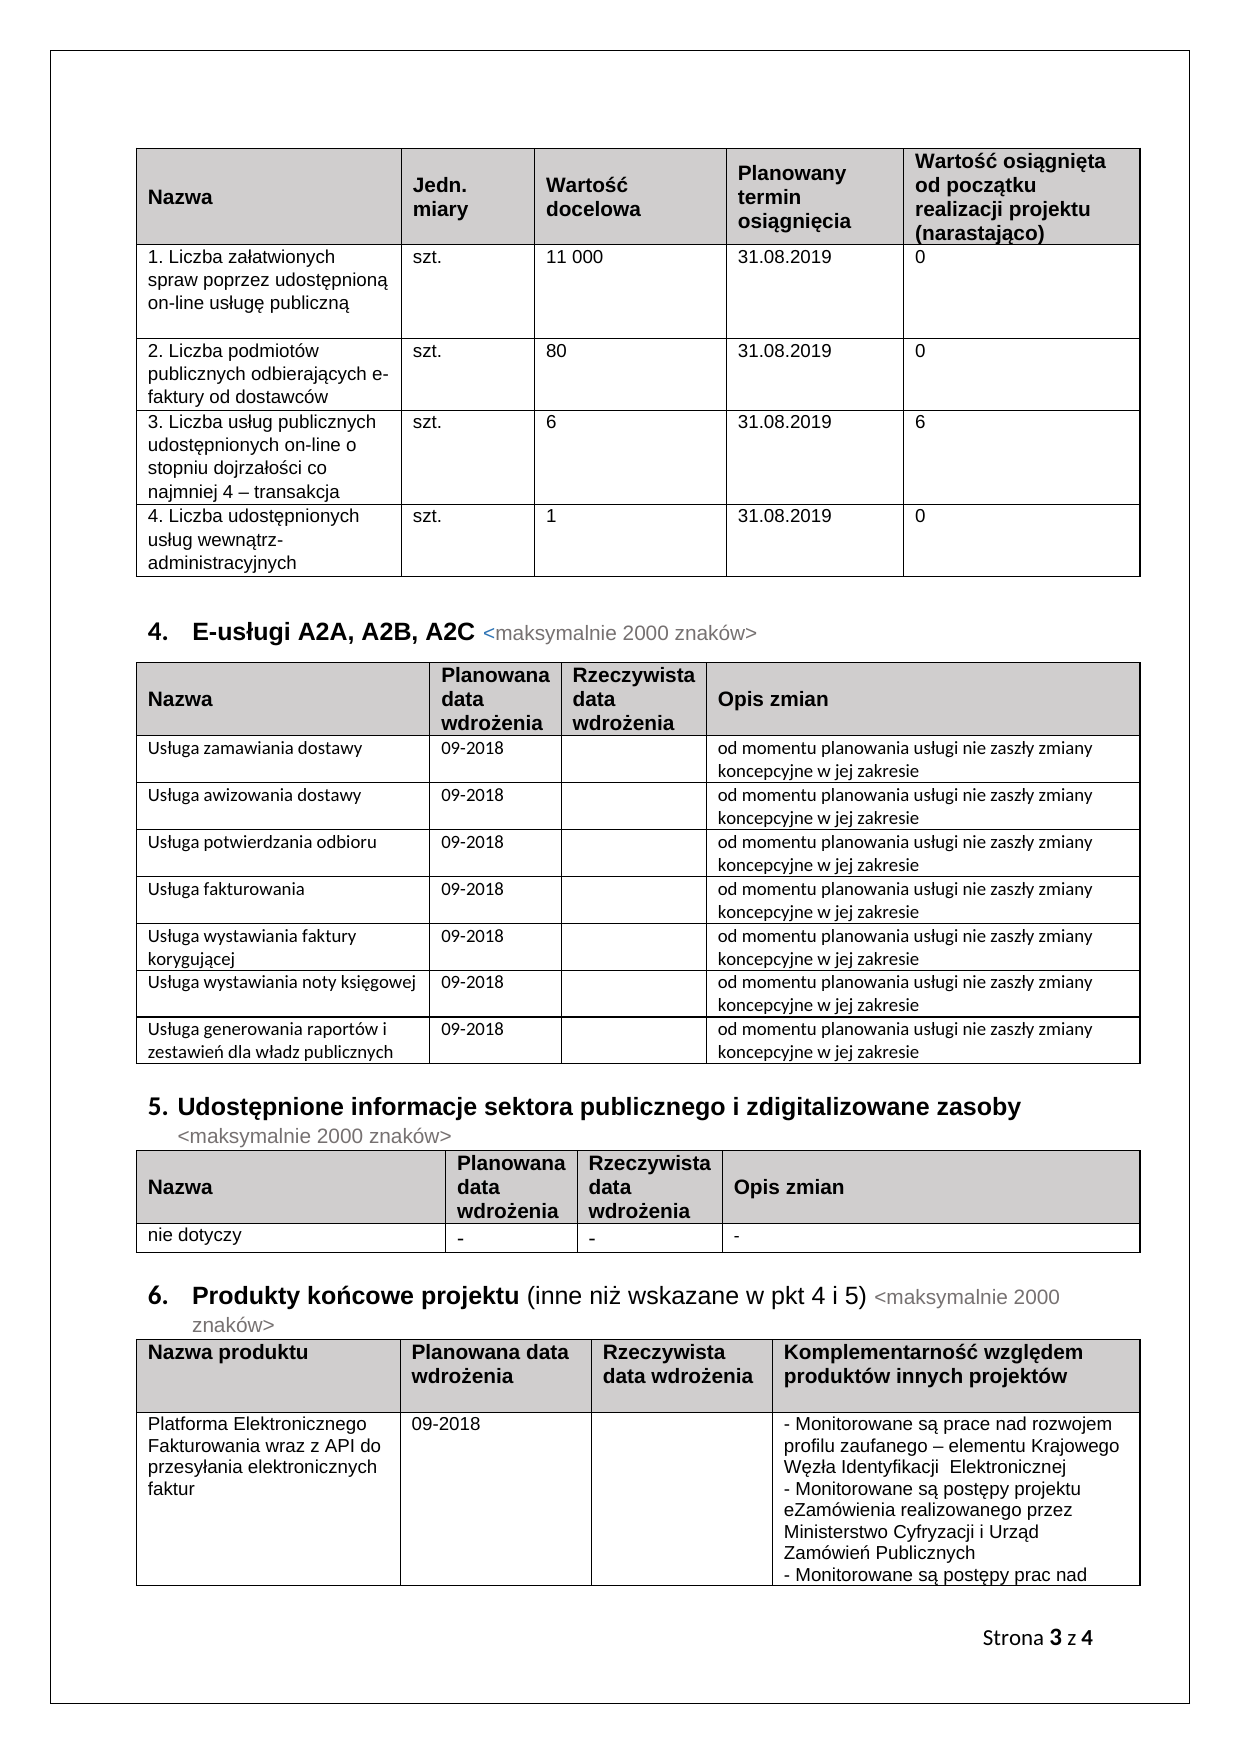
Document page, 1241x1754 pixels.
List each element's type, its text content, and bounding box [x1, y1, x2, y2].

table_header Komplementarność względem produktów innych projektów [773, 1340, 1139, 1412]
table_header Nazwa produktu [137, 1340, 400, 1412]
table_cell - [578, 1224, 722, 1252]
table_cell 09-2018 [430, 877, 561, 923]
table_cell 3. Liczba usług publicznych udostępnionych on-line o stopniu dojrzałości co najmniej 4 – transakcja [137, 411, 401, 504]
table_cell 31.08.2019 [727, 505, 903, 576]
table_cell 1. Liczba załatwionych spraw poprzez udostępnioną on-line usługę publiczną [137, 245, 401, 338]
table_cell Usługa potwierdzania odbioru [137, 830, 429, 876]
table_cell 6 [904, 411, 1139, 504]
table_cell od momentu planowania usługi nie zaszły zmiany koncepcyjne w jej zakresie [707, 924, 1139, 969]
table_cell Usługa wystawiania faktury korygującej [137, 924, 429, 969]
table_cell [137, 1413, 400, 1585]
table_header Jedn. miary [402, 149, 534, 244]
table_cell od momentu planowania usługi nie zaszły zmiany koncepcyjne w jej zakresie [707, 736, 1139, 782]
table_header Planowany termin osiągnięcia [727, 149, 903, 244]
table_cell 09-2018 [430, 736, 561, 782]
table_header Planowana data wdrożenia [401, 1340, 591, 1412]
table_cell 31.08.2019 [727, 411, 903, 504]
table_header Rzeczywista data wdrożenia [592, 1340, 772, 1412]
table_header Planowana data wdrożenia [446, 1151, 577, 1223]
table_cell od momentu planowania usługi nie zaszły zmiany koncepcyjne w jej zakresie [707, 1018, 1139, 1063]
table_header Planowana data wdrożenia [430, 663, 561, 735]
table_cell 80 [535, 339, 726, 410]
table_cell nie dotyczy [137, 1224, 445, 1252]
table_cell Usługa fakturowania [137, 877, 429, 923]
table_cell 0 [904, 339, 1139, 410]
table_cell 6 [535, 411, 726, 504]
table_header Opis zmian [723, 1151, 1139, 1223]
table_cell [562, 1018, 706, 1063]
table_cell [592, 1413, 772, 1585]
table_cell 09-2018 [401, 1413, 591, 1585]
table_header Rzeczywista data wdrożenia [578, 1151, 722, 1223]
table_cell Usługa wystawiania noty księgowej [137, 971, 429, 1016]
table_header Wartość docelowa [535, 149, 726, 244]
table_cell [562, 736, 706, 782]
table_cell 31.08.2019 [727, 339, 903, 410]
table_cell Usługa generowania raportów i zestawień dla władz publicznych [137, 1018, 429, 1063]
table_cell od momentu planowania usługi nie zaszły zmiany koncepcyjne w jej zakresie [707, 971, 1139, 1016]
table_cell szt. [402, 245, 534, 338]
table_header Nazwa [137, 149, 401, 244]
table_cell 2. Liczba podmiotów publicznych odbierających e-faktury od dostawców [137, 339, 401, 410]
table_cell [562, 924, 706, 969]
table_cell Usługa awizowania dostawy [137, 783, 429, 829]
table_cell [562, 971, 706, 1016]
table_cell 0 [904, 245, 1139, 338]
table_cell 1 [535, 505, 726, 576]
table_cell [562, 830, 706, 876]
table_cell 09-2018 [430, 971, 561, 1016]
table_cell 09-2018 [430, 924, 561, 969]
table_cell 09-2018 [430, 1018, 561, 1063]
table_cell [773, 1413, 1139, 1585]
table_cell szt. [402, 411, 534, 504]
table_header Wartość osiągnięta od początku realizacji projektu (narastająco) [904, 149, 1139, 244]
table_cell szt. [402, 339, 534, 410]
table_cell Usługa zamawiania dostawy [137, 736, 429, 782]
table_cell 0 [904, 505, 1139, 576]
table_cell od momentu planowania usługi nie zaszły zmiany koncepcyjne w jej zakresie [707, 877, 1139, 923]
table_cell 09-2018 [430, 830, 561, 876]
table_header Opis zmian [707, 663, 1139, 735]
table_cell szt. [402, 505, 534, 576]
table_cell 4. Liczba udostępnionych usług wewnątrz-administracyjnych [137, 505, 401, 576]
table_cell 11 000 [535, 245, 726, 338]
table_cell - [723, 1224, 1139, 1252]
table_cell od momentu planowania usługi nie zaszły zmiany koncepcyjne w jej zakresie [707, 830, 1139, 876]
subtitle E-usługi A2A, A2B, A2C <maksymalnie 2000 znaków> [148, 614, 1093, 647]
table_header Nazwa [137, 1151, 445, 1223]
subtitle Udostępnione informacje sektora publicznego i zdigitalizowane zasoby <maksymalnie 2000 znaków> [148, 1089, 1093, 1148]
table_header Rzeczywista data wdrożenia [562, 663, 706, 735]
table_cell [562, 877, 706, 923]
table_cell - [446, 1224, 577, 1252]
table_header Nazwa [137, 663, 429, 735]
table_cell 31.08.2019 [727, 245, 903, 338]
table_cell od momentu planowania usługi nie zaszły zmiany koncepcyjne w jej zakresie [707, 783, 1139, 829]
subtitle Produkty końcowe projektu (inne niż wskazane w pkt 4 i 5) <maksymalnie 2000 znaków> [148, 1278, 1093, 1337]
table_cell [562, 783, 706, 829]
table_cell 09-2018 [430, 783, 561, 829]
